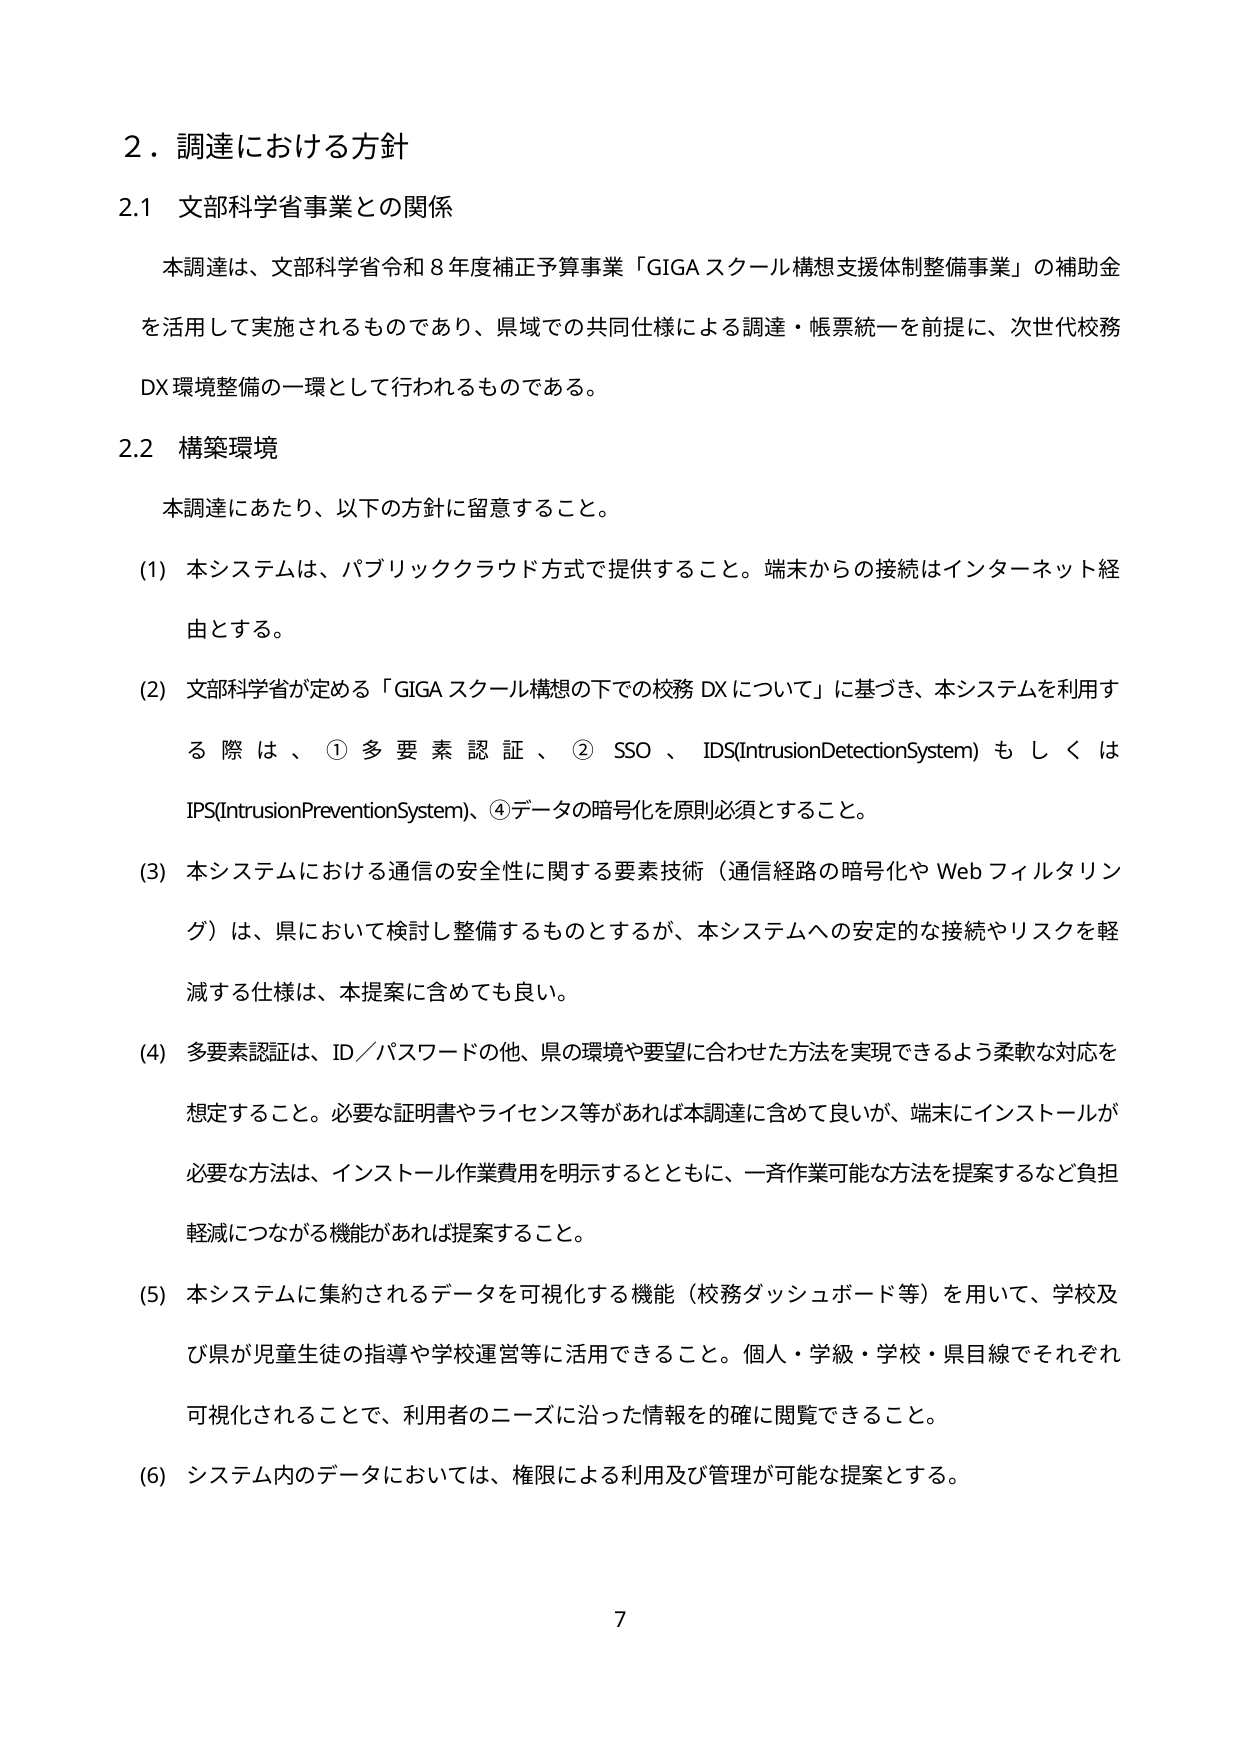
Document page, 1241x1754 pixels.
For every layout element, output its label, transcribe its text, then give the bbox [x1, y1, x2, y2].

list 本システムにおける通信の安全性に関する要素技術（通信経路の暗号化やWebフィルタリング）は、県において検討し整備するものとするが、本システムへの安定的な接続やリスクを軽減する仕様は、本提案に含めても良い。 [140, 839, 1122, 1021]
subtitle ２．調達における方針 [118, 114, 1122, 175]
subtitle 2.2 構築環境 [118, 417, 1122, 477]
list 本システムに集約されるデータを可視化する機能（校務ダッシュボード等）を用いて、学校及び県が児童生徒の指導や学校運営等に活用できること。個人・学級・学校・県目線でそれぞれ可視化されることで、利用者のニーズに沿った情報を的確に閲覧できること。 [140, 1262, 1122, 1444]
subtitle 2.1 文部科学省事業との関係 [118, 175, 1122, 235]
list システム内のデータにおいては、権限による利用及び管理が可能な提案とする。 [140, 1444, 1122, 1504]
list 文部科学省が定める「GIGAスクール構想の下での校務DXについて」に基づき、本システムを利用する際は、①多要素認証、②SSO、IDS(IntrusionDetectionSystem)もしくはIPS(IntrusionPreventionSystem)、④データの暗号化を原則必須とすること。 [140, 658, 1122, 839]
text 本調達は、文部科学省令和８年度補正予算事業「GIGAスクール構想支援体制整備事業」の補助金を活用して実施されるものであり、県域での共同仕様による調達・帳票統一を前提に、次世代校務DX環境整備の一環として行われるものである。 [140, 235, 1122, 417]
list 本システムは、パブリッククラウド方式で提供すること。端末からの接続はインターネット経由とする。 [140, 537, 1122, 658]
text 本調達にあたり、以下の方針に留意すること。 [140, 477, 1122, 537]
list 多要素認証は、ID／パスワードの他、県の環境や要望に合わせた方法を実現できるよう柔軟な対応を想定すること。必要な証明書やライセンス等があれば本調達に含めて良いが、端末にインストールが必要な方法は、インストール作業費用を明示するとともに、一斉作業可能な方法を提案するなど負担軽減につながる機能があれば提案すること。 [140, 1021, 1122, 1262]
